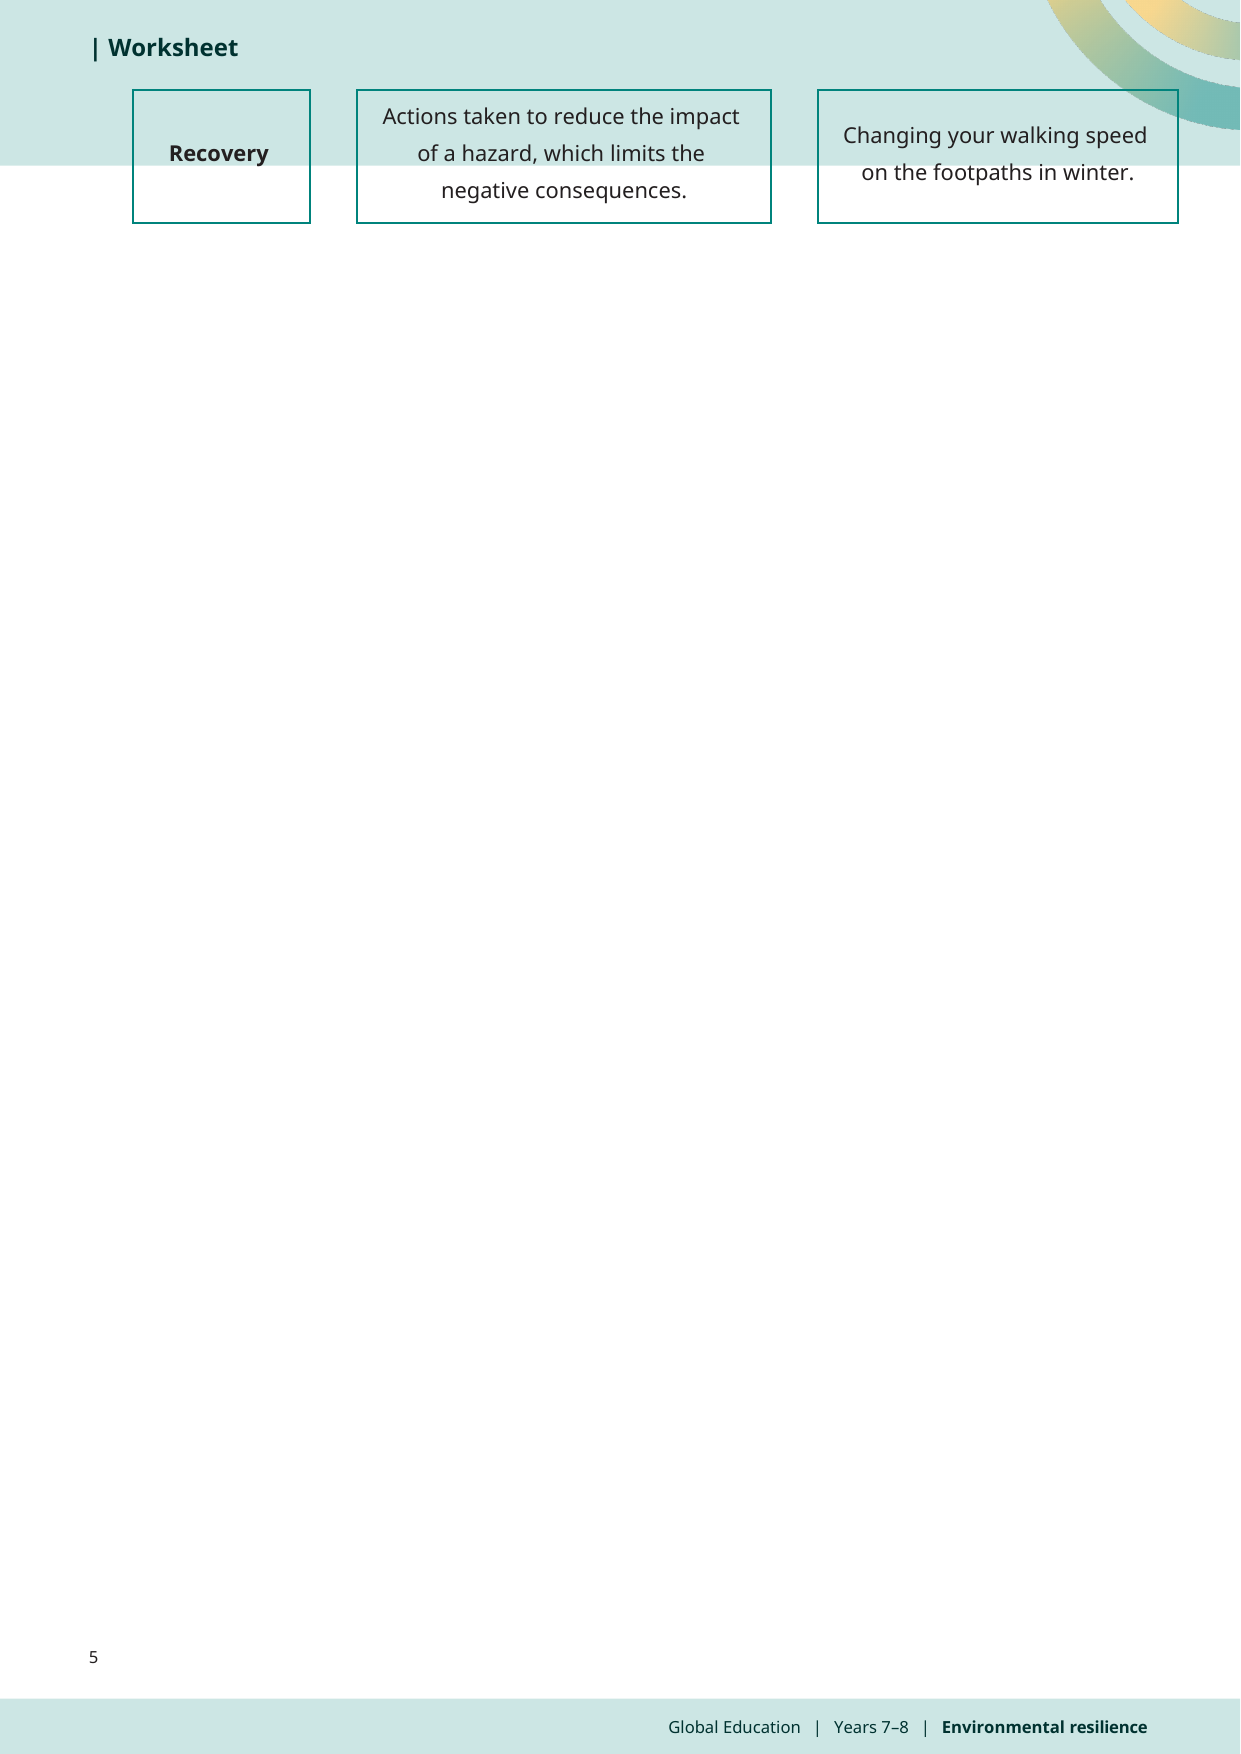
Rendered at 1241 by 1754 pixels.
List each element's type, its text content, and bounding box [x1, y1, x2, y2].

table_cell Recovery [134, 91, 309, 222]
table_cell Changing your walking speed on the footpaths in winter. [819, 91, 1177, 222]
picture [1028, 0, 1240, 150]
table_cell Actions taken to reduce the impact of a hazard, which limits the negative consequences. [358, 91, 770, 222]
table_cell [772, 89, 817, 222]
table_cell [311, 89, 356, 222]
